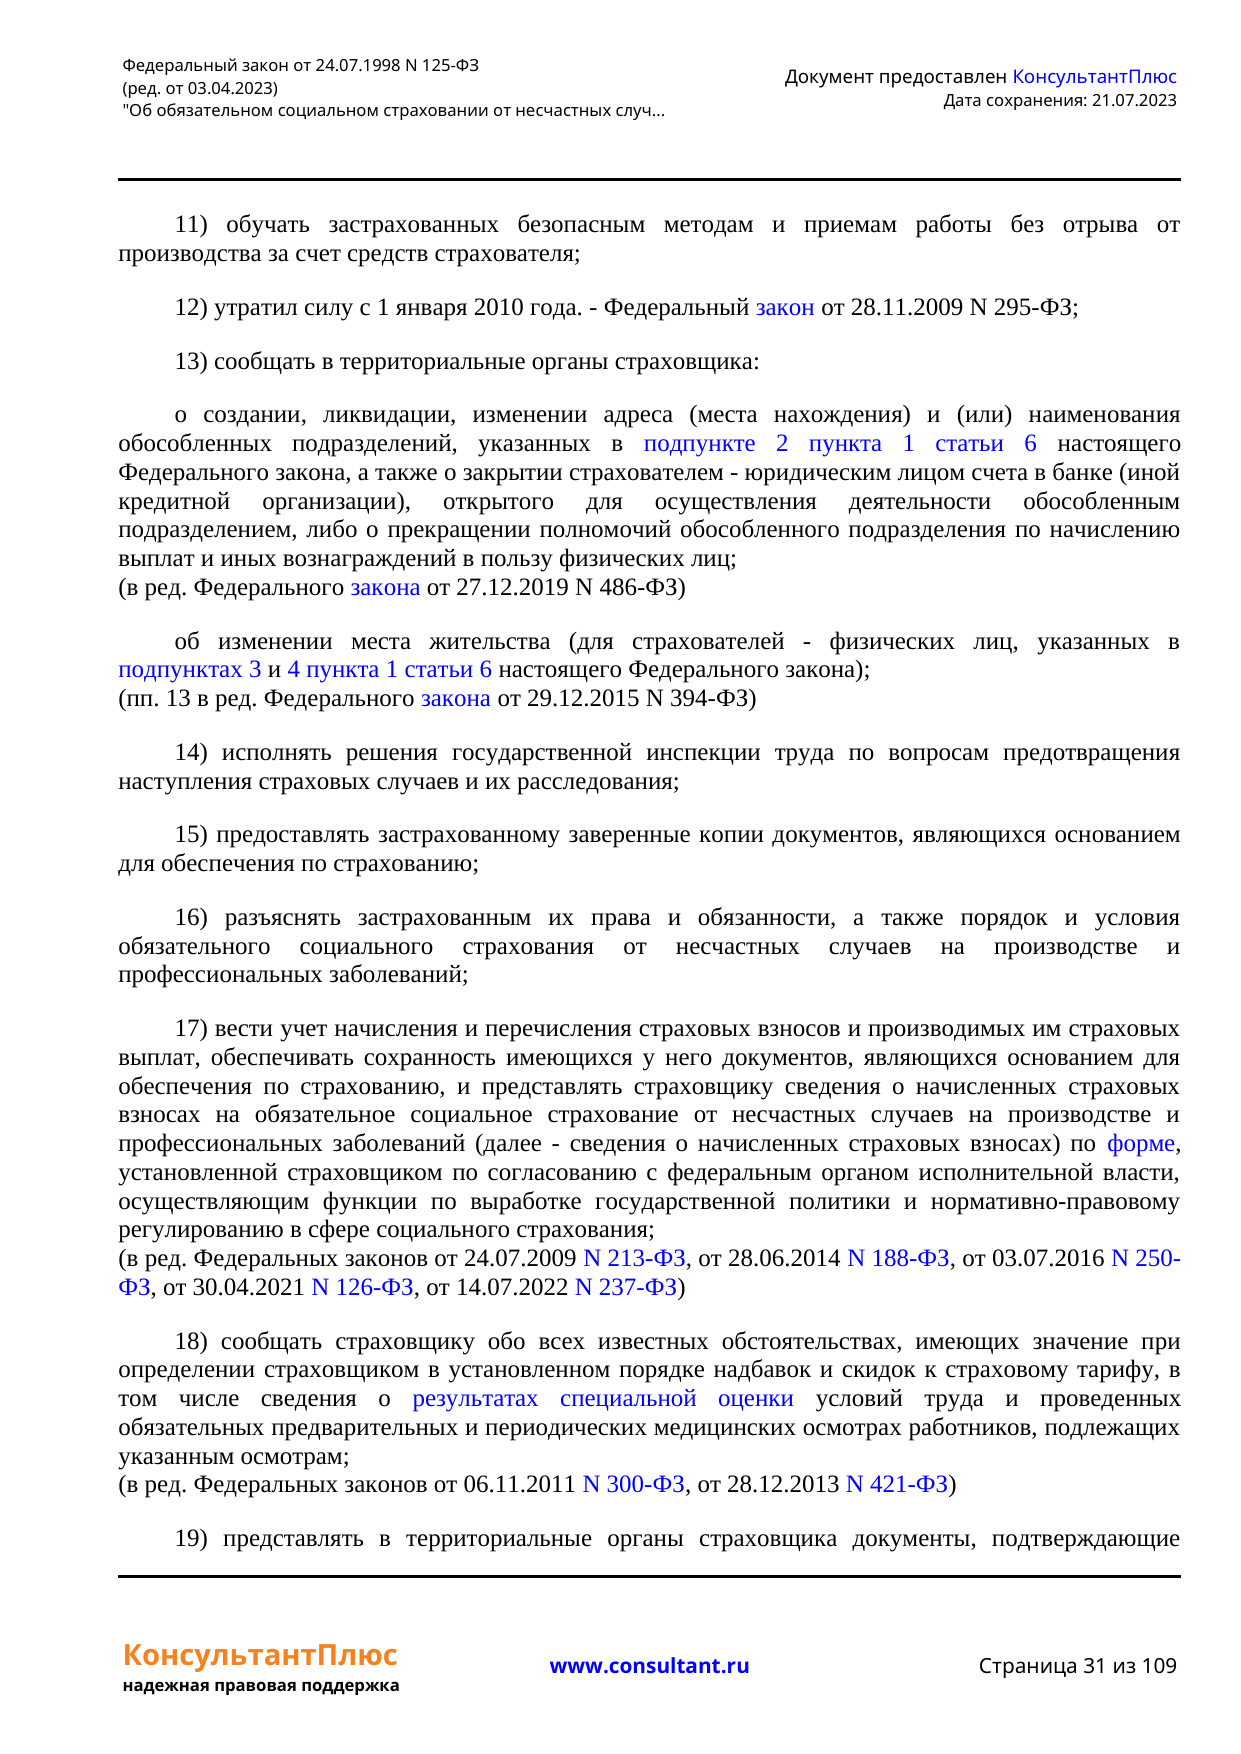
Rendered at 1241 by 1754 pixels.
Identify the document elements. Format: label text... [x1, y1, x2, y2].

text (в ред. Федерального закона от 27.12.2019 N 486-ФЗ) [118, 572, 1181, 601]
text 15) предоставлять застрахованному заверенные копии документов, являющихся основанием для обеспечения по страхованию; [118, 819, 1181, 877]
text (в ред. Федеральных законов от 24.07.2009 N 213-ФЗ, от 28.06.2014 N 188-ФЗ, от 03.07.2016 N 250-ФЗ, от 30.04.2021 N 126-ФЗ, от 14.07.2022 N 237-ФЗ) [118, 1243, 1181, 1301]
text 18) сообщать страховщику обо всех известных обстоятельствах, имеющих значение при определении страховщиком в установленном порядке надбавок и скидок к страховому тарифу, в том числе сведения о результатах специальной оценки условий труда и проведенных обязательных предварительных и периодических медицинских осмотрах работников, подлежащих указанным осмотрам; [118, 1326, 1181, 1469]
text 13) сообщать в территориальные органы страховщика: [118, 346, 1181, 374]
text об изменении места жительства (для страхователей - физических лиц, указанных в подпунктах 3 и 4 пункта 1 статьи 6 настоящего Федерального закона); [118, 626, 1181, 683]
text о создании, ликвидации, изменении адреса (места нахождения) и (или) наименования обособленных подразделений, указанных в подпункте 2 пункта 1 статьи 6 настоящего Федерального закона, а также о закрытии страхователем - юридическим лицом счета в банке (иной кредитной организации), открытого для осуществления деятельности обособленным подразделением, либо о прекращении полномочий обособленного подразделения по начислению выплат и иных вознаграждений в пользу физических лиц; [118, 399, 1181, 572]
text 17) вести учет начисления и перечисления страховых взносов и производимых им страховых выплат, обеспечивать сохранность имеющихся у него документов, являющихся основанием для обеспечения по страхованию, и представлять страховщику сведения о начисленных страховых взносах на обязательное социальное страхование от несчастных случаев на производстве и профессиональных заболеваний (далее - сведения о начисленных страховых взносах) по форме, установленной страховщиком по согласованию с федеральным органом исполнительной власти, осуществляющим функции по выработке государственной политики и нормативно-правовому регулированию в сфере социального страхования; [118, 1013, 1181, 1243]
text (пп. 13 в ред. Федерального закона от 29.12.2015 N 394-ФЗ) [118, 683, 1181, 712]
text 11) обучать застрахованных безопасным методам и приемам работы без отрыва от производства за счет средств страхователя; [118, 209, 1181, 267]
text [118, 1523, 1181, 1552]
text 12) утратил силу с 1 января 2010 года. - Федеральный закон от 28.11.2009 N 295-ФЗ; [118, 292, 1181, 321]
text 14) исполнять решения государственной инспекции труда по вопросам предотвращения наступления страховых случаев и их расследования; [118, 737, 1181, 794]
text (в ред. Федеральных законов от 06.11.2011 N 300-ФЗ, от 28.12.2013 N 421-ФЗ) [118, 1469, 1181, 1498]
text 16) разъяснять застрахованным их права и обязанности, а также порядок и условия обязательного социального страхования от несчастных случаев на производстве и профессиональных заболеваний; [118, 902, 1181, 988]
